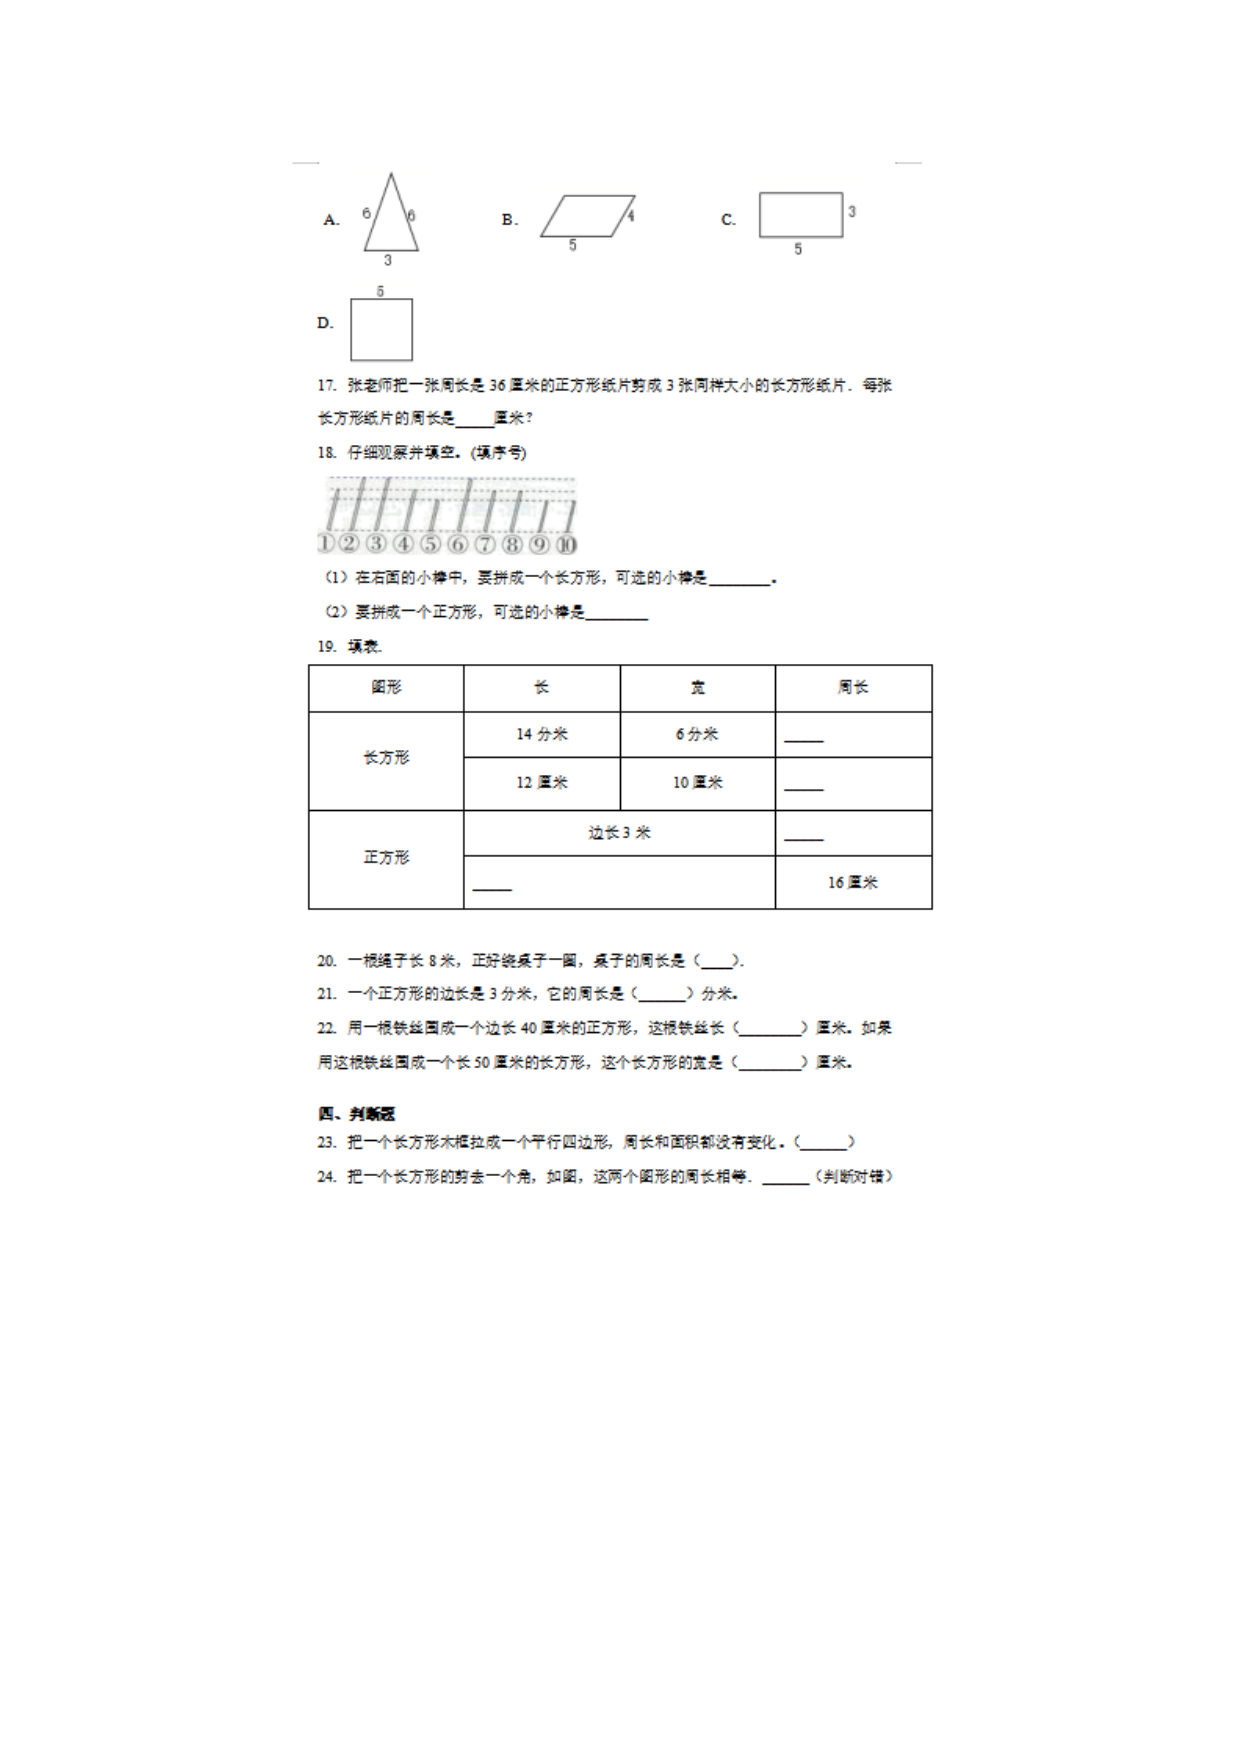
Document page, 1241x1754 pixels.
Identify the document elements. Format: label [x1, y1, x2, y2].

picture [288, 162, 952, 1226]
